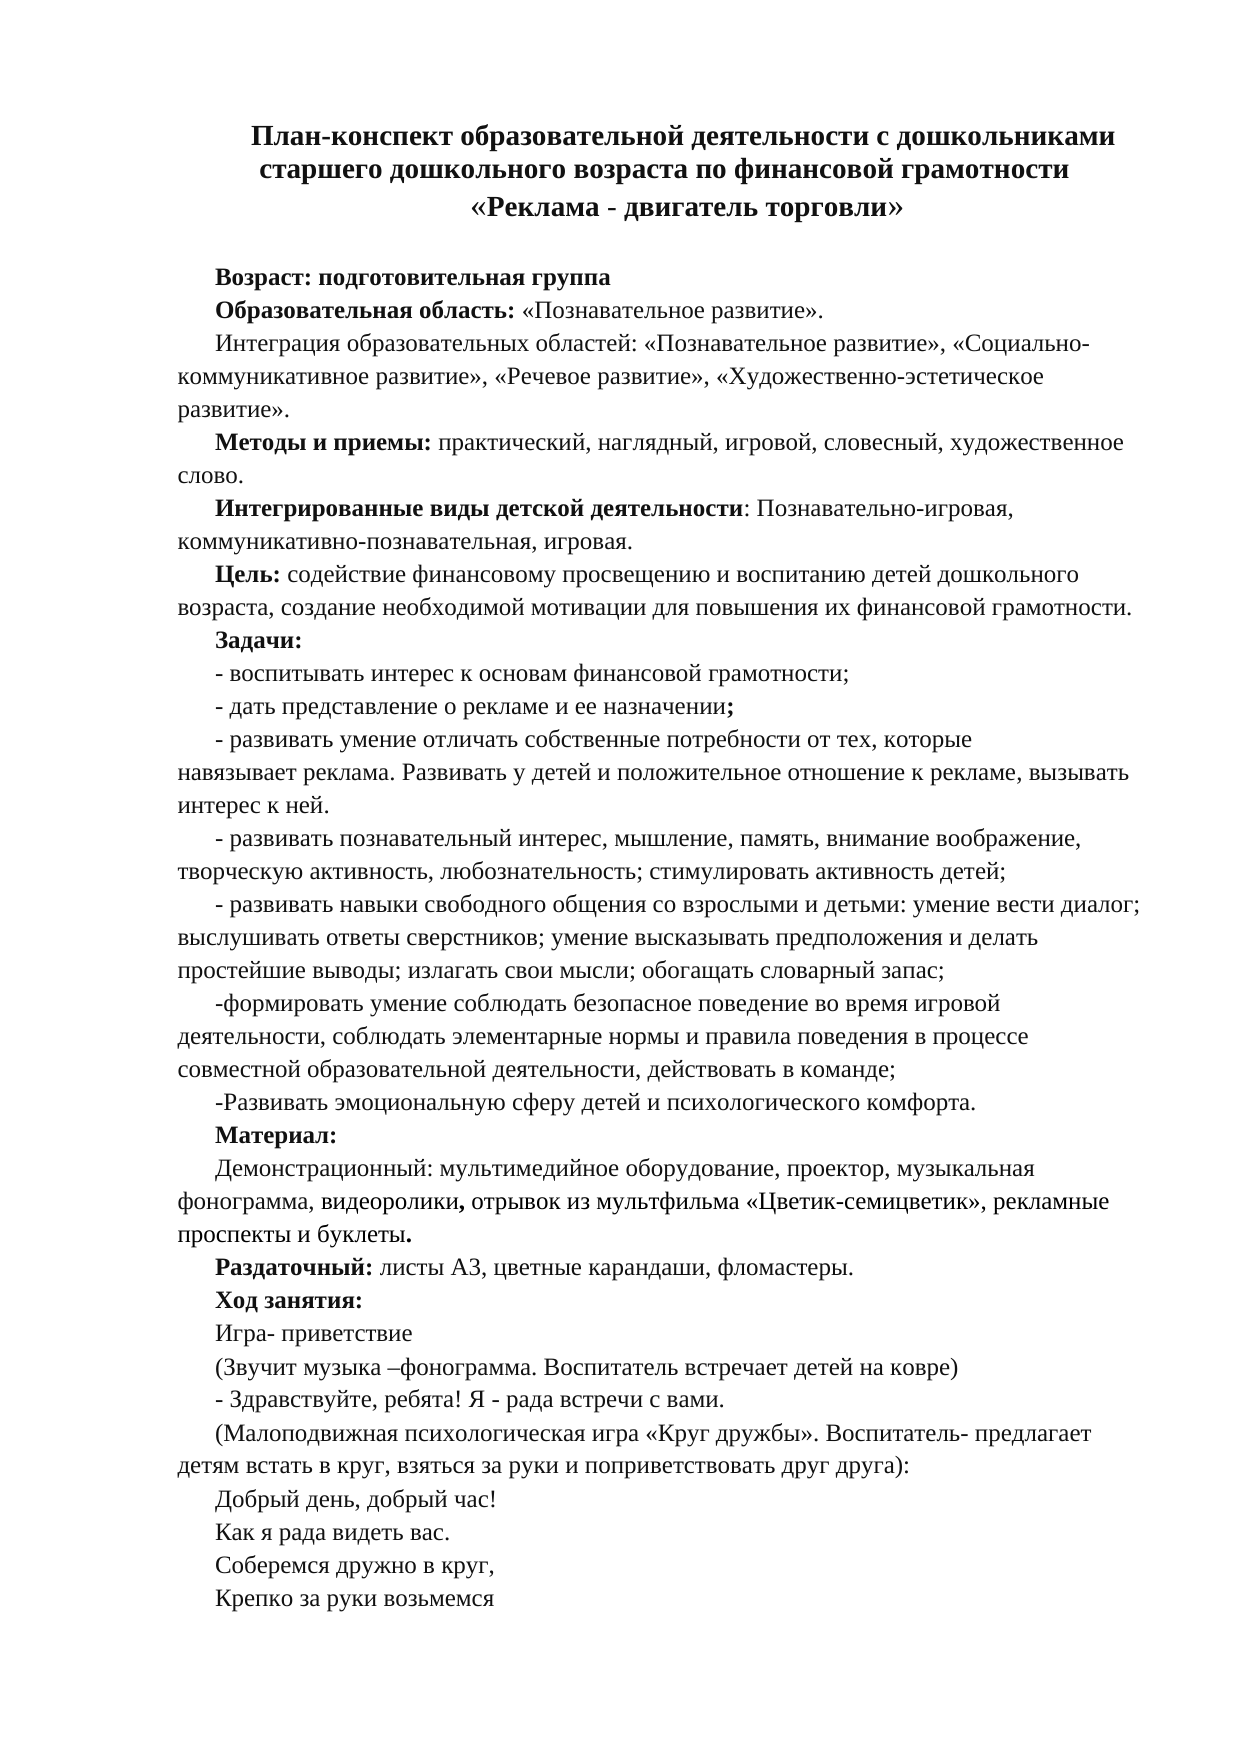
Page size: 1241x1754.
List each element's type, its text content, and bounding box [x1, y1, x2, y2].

text Крепко за руки возьмемся [177, 1583, 1152, 1611]
text План-конспект образовательной деятельности с дошкольниками старшего дошкольного возраста по финансовой грамотности [177, 118, 1152, 185]
text Задачи: [177, 625, 1152, 654]
text Игра- приветствие [177, 1318, 1152, 1347]
text Добрый день, добрый час! [177, 1484, 1152, 1512]
text - развивать умение отличать собственные потребности от тех, которые навязывает реклама. Развивать у детей и положительное отношение к рекламе, вызывать интерес к ней. [177, 724, 1152, 819]
text Соберемся дружно в круг, [177, 1550, 1152, 1578]
text - воспитывать интерес к основам финансовой грамотности; [177, 658, 1152, 687]
text «Реклама - двигатель торговли» [177, 185, 1152, 223]
text Ход занятия: [177, 1286, 1152, 1314]
text (Малоподвижная психологическая игра «Круг дружбы». Воспитатель- предлагает детям встать в круг, взяться за руки и поприветствовать друг друга): [177, 1418, 1152, 1479]
text - дать представление о рекламе и ее назначении; [177, 691, 1152, 720]
text Демонстрационный: мультимедийное оборудование, проектор, музыкальная фонограмма, видеоролики, отрывок из мультфильма «Цветик-семицветик», рекламные проспекты и буклеты. [177, 1153, 1152, 1248]
text Образовательная область: «Познавательное развитие». [177, 295, 1152, 324]
text - развивать познавательный интерес, мышление, память, внимание воображение, творческую активность, любознательность; стимулировать активность детей; [177, 823, 1152, 885]
text Интеграция образовательных областей: «Познавательное развитие», «Социально-коммуникативное развитие», «Речевое развитие», «Художественно-эстетическое развитие». [177, 328, 1152, 423]
text -формировать умение соблюдать безопасное поведение во время игровой деятельности, соблюдать элементарные нормы и правила поведения в процессе совместной образовательной деятельности, действовать в команде; [177, 988, 1152, 1083]
text - развивать навыки свободного общения со взрослыми и детьми: умение вести диалог; выслушивать ответы сверстников; умение высказывать предположения и делать простейшие выводы; излагать свои мысли; обогащать словарный запас; [177, 889, 1152, 984]
text (Звучит музыка –фонограмма. Воспитатель встречает детей на ковре) [177, 1352, 1152, 1380]
text Методы и приемы: практический, наглядный, игровой, словесный, художественное слово. [177, 427, 1152, 489]
text Возраст: подготовительная группа [177, 262, 1152, 291]
text Материал: [177, 1120, 1152, 1149]
text -Развивать эмоциональную сферу детей и психологического комфорта. [177, 1087, 1152, 1116]
text Цель: содействие финансовому просвещению и воспитанию детей дошкольного возраста, создание необходимой мотивации для повышения их финансовой грамотности. [177, 559, 1152, 621]
text Как я рада видеть вас. [177, 1517, 1152, 1545]
text Интегрированные виды детской деятельности: Познавательно-игровая, коммуникативно-познавательная, игровая. [177, 493, 1152, 555]
text - Здравствуйте, ребята! Я - рада встречи с вами. [177, 1384, 1152, 1413]
text Раздаточный: листы А3, цветные карандаши, фломастеры. [177, 1252, 1152, 1281]
